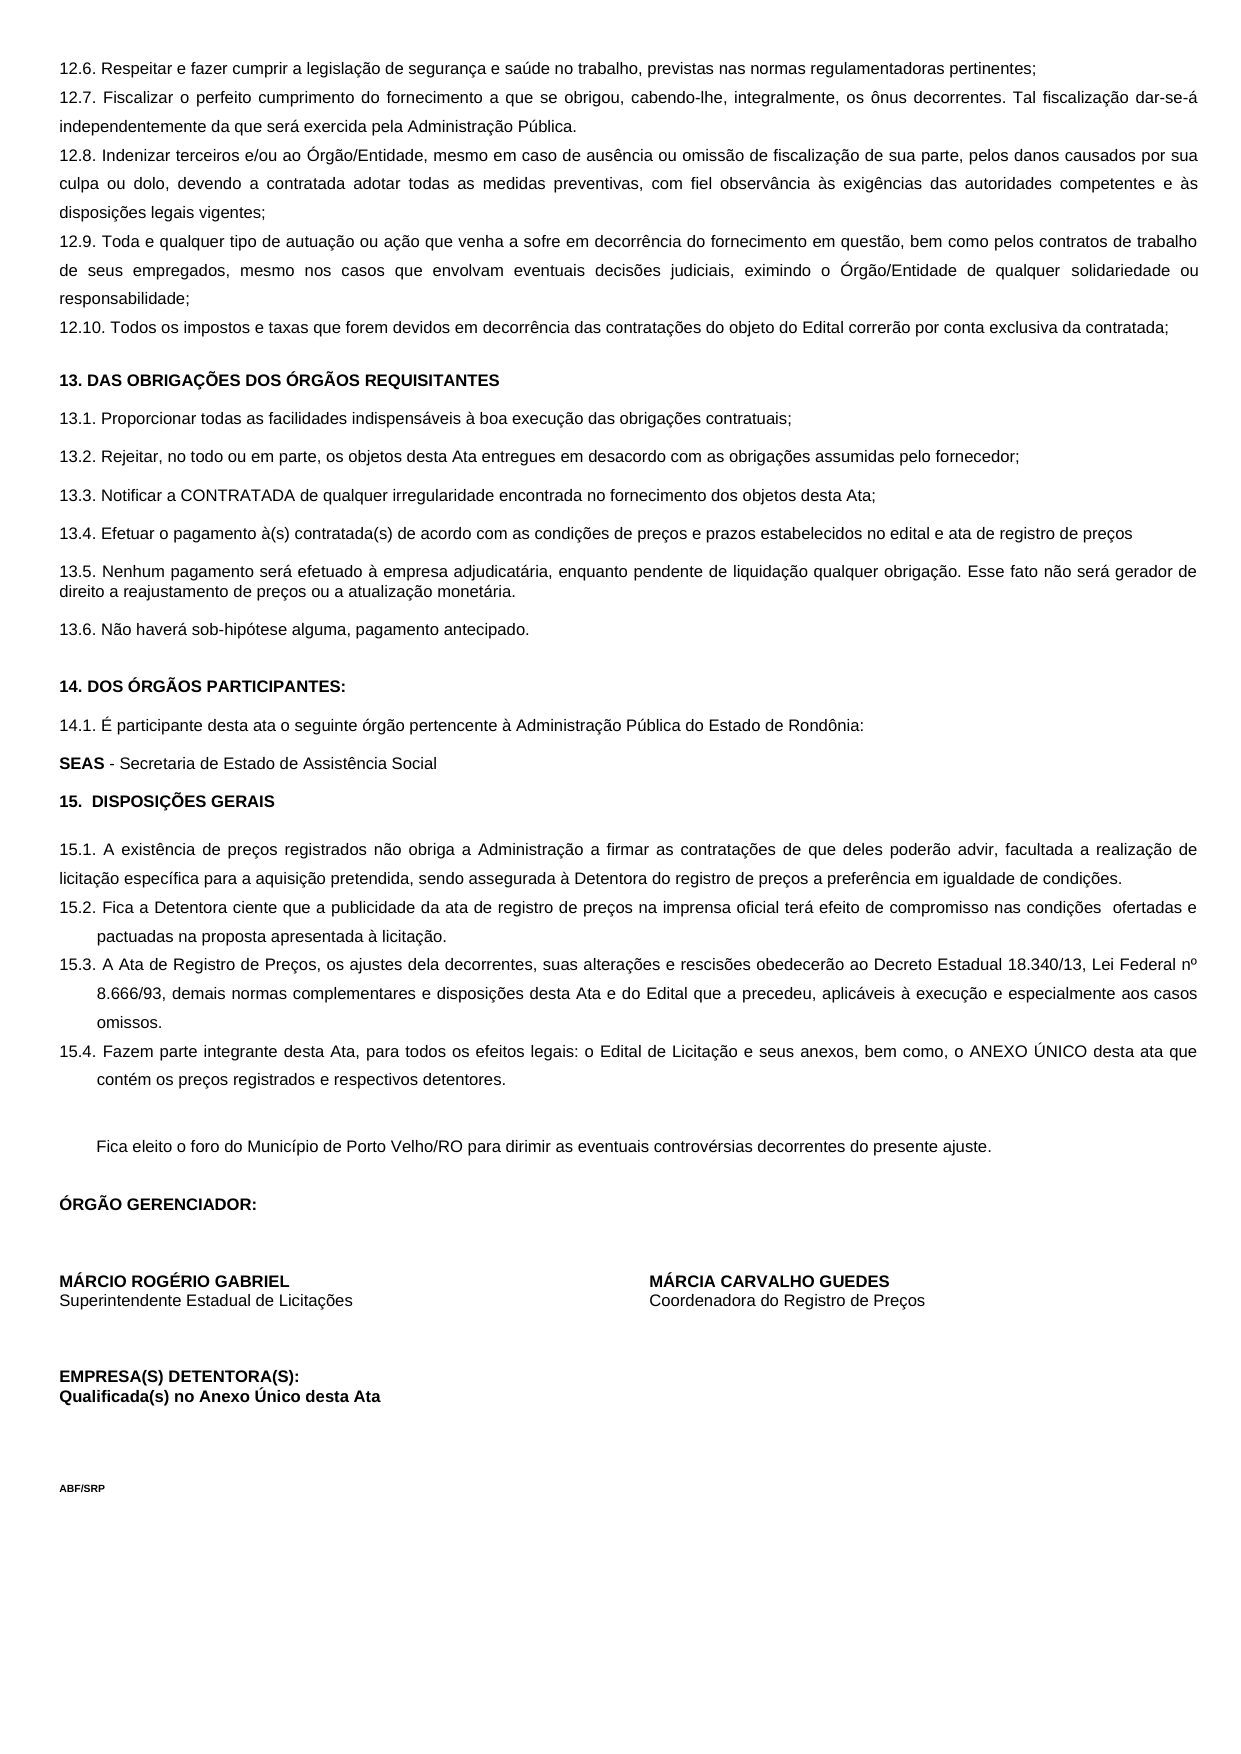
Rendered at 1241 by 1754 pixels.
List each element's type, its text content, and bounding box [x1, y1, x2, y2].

text 12.7. Fiscalizar o perfeito cumprimento do fornecimento a que se obrigou, cabendo-lhe, integralmente, os ônus decorrentes. Tal fiscalização dar-se-á independentemente da que será exercida pela Administração Pública. [59, 88, 1199, 136]
list Fazem parte integrante desta Ata, para todos os efeitos legais: o Edital de Licitação e seus anexos, bem como, o ANEXO ÚNICO desta ata que contém os preços registrados e respectivos detentores. [59, 1041, 1199, 1089]
list A Ata de Registro de Preços, os ajustes dela decorrentes, suas alterações e rescisões obedecerão ao Decreto Estadual 18.340/13, Lei Federal nº 8.666/93, demais normas complementares e disposições desta Ata e do Edital que a precedeu, aplicáveis à execução e especialmente aos casos omissos. [59, 955, 1199, 1032]
text 13.3. Notificar a CONTRATADA de qualquer irregularidade encontrada no fornecimento dos objetos desta Ata; [59, 486, 1199, 505]
text MÁRCIO ROGÉRIO GABRIEL MÁRCIA CARVALHO GUEDES [59, 1271, 1194, 1291]
text ÓRGÃO GERENCIADOR: [59, 1195, 1194, 1214]
text 15. DISPOSIÇÕES GERAIS [59, 792, 1199, 811]
text 13.4. Efetuar o pagamento à(s) contratada(s) de acordo com as condições de preços e prazos estabelecidos no edital e ata de registro de preços [59, 524, 1199, 543]
text Fica eleito o foro do Município de Porto Velho/RO para dirimir as eventuais controvérsias decorrentes do presente ajuste. [59, 1137, 1199, 1156]
text 13.2. Rejeitar, no todo ou em parte, os objetos desta Ata entregues em desacordo com as obrigações assumidas pelo fornecedor; [59, 447, 1199, 466]
text 12.6. Respeitar e fazer cumprir a legislação de segurança e saúde no trabalho, previstas nas normas regulamentadoras pertinentes; [59, 59, 1199, 78]
text EMPRESA(S) DETENTORA(S): [59, 1367, 1194, 1386]
text 14. DOS ÓRGÃOS PARTICIPANTES: [59, 677, 1194, 696]
text 15.1. A existência de preços registrados não obriga a Administração a firmar as contratações de que deles poderão advir, facultada a realização de licitação específica para a aquisição pretendida, sendo assegurada à Detentora do registro de preços a preferência em igualdade de condições. [59, 840, 1199, 888]
list Fica a Detentora ciente que a publicidade da ata de registro de preços na imprensa oficial terá efeito de compromisso nas condições ofertadas e pactuadas na proposta apresentada à licitação. [59, 898, 1199, 946]
text 12.9. Toda e qualquer tipo de autuação ou ação que venha a sofre em decorrência do fornecimento em questão, bem como pelos contratos de trabalho de seus empregados, mesmo nos casos que envolvam eventuais decisões judiciais, eximindo o Órgão/Entidade de qualquer solidariedade ou responsabilidade; [59, 232, 1199, 308]
text Superintendente Estadual de Licitações Coordenadora do Registro de Preços [59, 1291, 1194, 1310]
text 12.8. Indenizar terceiros e/ou ao Órgão/Entidade, mesmo em caso de ausência ou omissão de fiscalização de sua parte, pelos danos causados por sua culpa ou dolo, devendo a contratada adotar todas as medidas preventivas, com fiel observância às exigências das autoridades competentes e às disposições legais vigentes; [59, 145, 1199, 222]
text Qualificada(s) no Anexo Único desta Ata [59, 1386, 1194, 1406]
text SEAS - Secretaria de Estado de Assistência Social [59, 754, 1199, 773]
text 13.6. Não haverá sob-hipótese alguma, pagamento antecipado. [59, 620, 1199, 639]
text 13.1. Proporcionar todas as facilidades indispensáveis à boa execução das obrigações contratuais; [59, 409, 1199, 428]
text 14.1. É participante desta ata o seguinte órgão pertencente à Administração Pública do Estado de Rondônia: [59, 716, 1194, 735]
text 13. DAS OBRIGAÇÕES DOS ÓRGÃOS REQUISITANTES [59, 371, 1199, 390]
text 13.5. Nenhum pagamento será efetuado à empresa adjudicatária, enquanto pendente de liquidação qualquer obrigação. Esse fato não será gerador de direito a reajustamento de preços ou a atualização monetária. [59, 562, 1199, 601]
text 12.10. Todos os impostos e taxas que forem devidos em decorrência das contratações do objeto do Edital correrão por conta exclusiva da contratada; [59, 318, 1199, 337]
